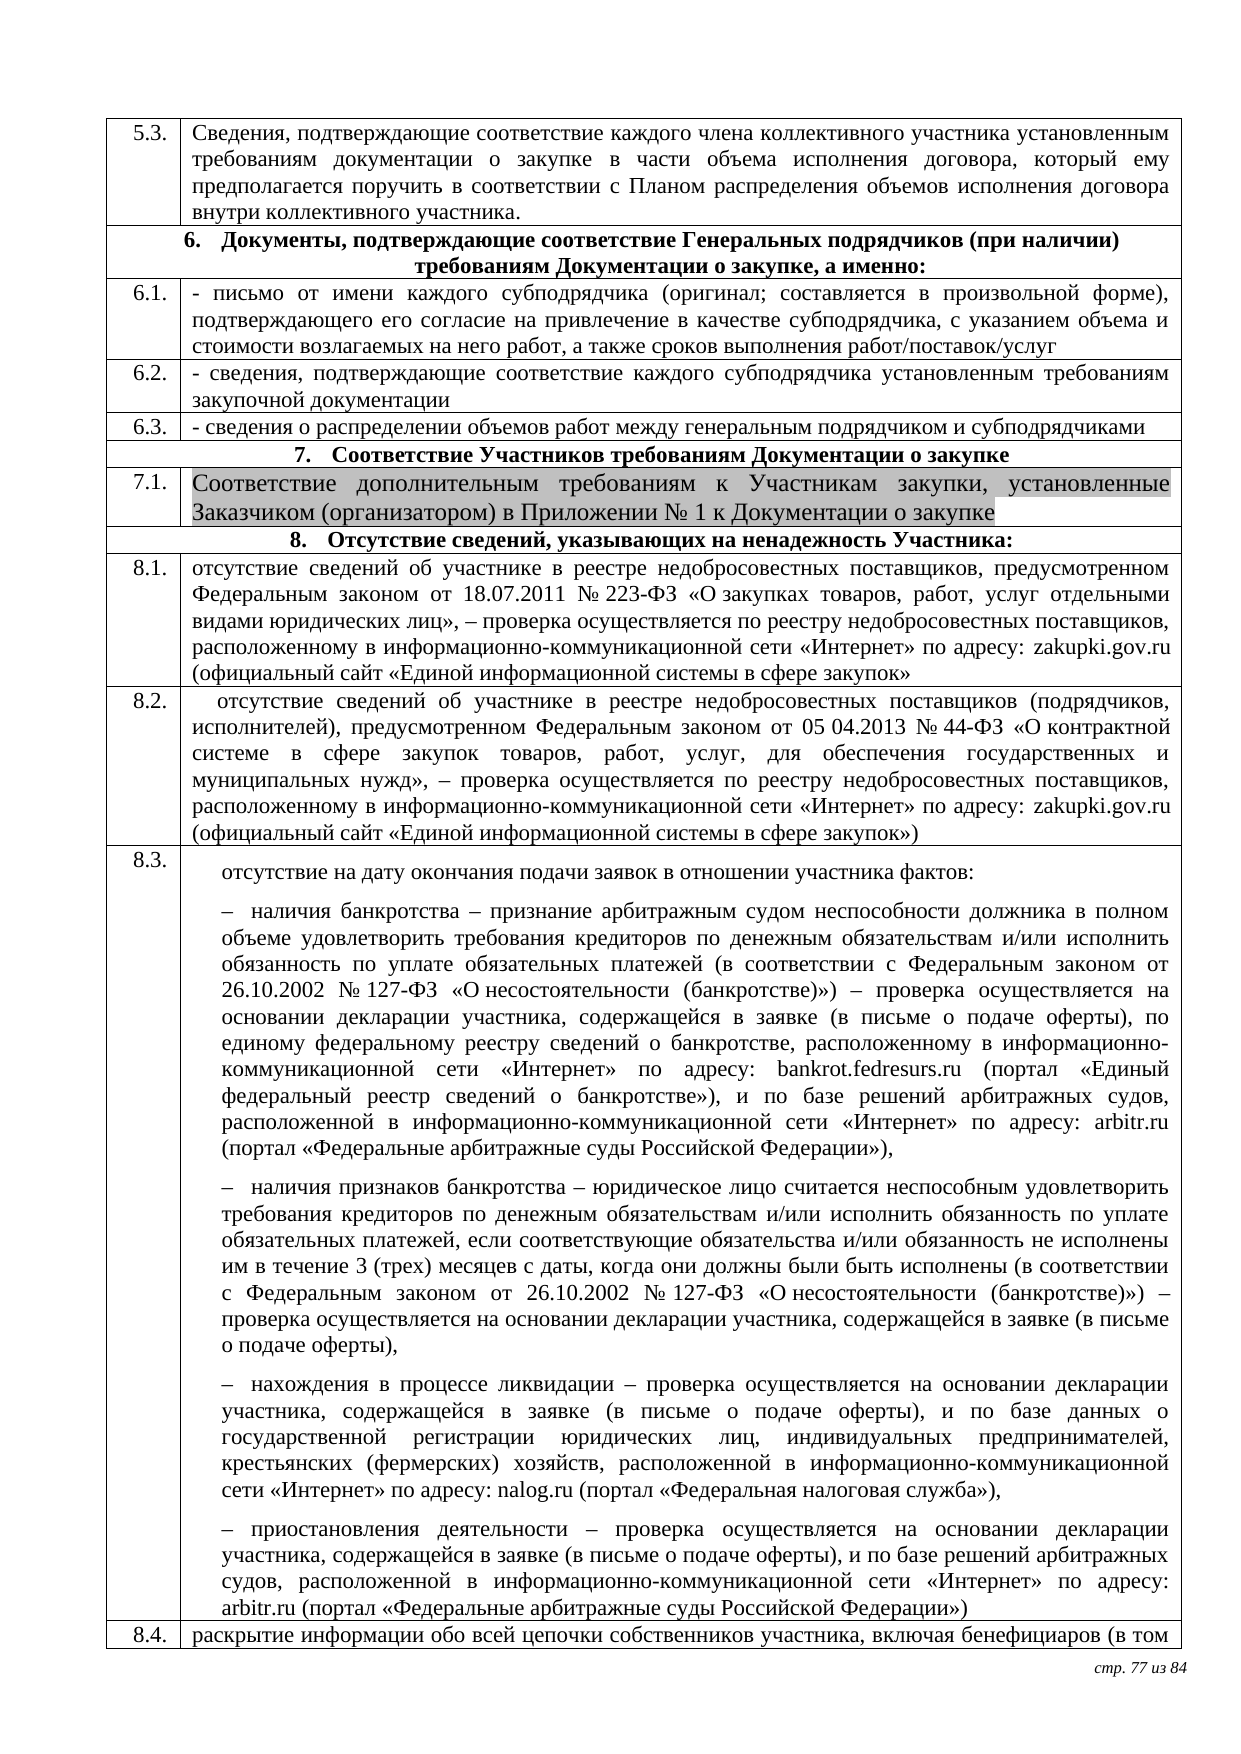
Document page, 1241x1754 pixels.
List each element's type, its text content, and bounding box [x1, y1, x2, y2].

table_cell Документы, подтверждающие соответствие Генеральных подрядчиков (при наличии) требованиям Документации о закупке, а именно: [107, 226, 1181, 278]
table_cell отсутствие сведений об участнике в реестре недобросовестных поставщиков, предусмотренном Федеральным законом от 18.07.2011 № 223-ФЗ «О закупках товаров, работ, услуг отдельными видами юридических лиц», – проверка осуществляется по реестру недобросовестных поставщиков, расположенному в информационно-коммуникационной сети «Интернет» по адресу: zakupki.gov.ru (официальный сайт «Единой информационной системы в сфере закупок» [181, 554, 1181, 686]
table_cell [107, 468, 180, 526]
table_cell [107, 119, 180, 224]
table_cell [107, 413, 180, 439]
table_cell - сведения о распределении объемов работ между генеральным подрядчиком и субподрядчиками [181, 413, 1181, 439]
table_cell - письмо от имени каждого субподрядчика (оригинал; составляется в произвольной форме), подтверждающего его согласие на привлечение в качестве субподрядчика, с указанием объема и стоимости возлагаемых на него работ, а также сроков выполнения работ/поставок/услуг [181, 279, 1181, 358]
table_cell [107, 846, 180, 1620]
table_cell отсутствие на дату окончания подачи заявок в отношении участника фактов: наличия банкротства – признание арбитражным судом неспособности должника в полном объеме удовлетворить требования кредиторов по денежным обязательствам и/или исполнить обязанность по уплате обязательных платежей (в соответствии с Федеральным законом от 26.10.2002 № 127-ФЗ «О несостоятельности (банкротстве)») – проверка осуществляется на основании декларации участника, содержащейся в заявке (в письме о подаче оферты), по единому федеральному реестру сведений о банкротстве, расположенному в информационно-коммуникационной сети «Интернет» по адресу: bankrot.fedresurs.ru (портал «Единый федеральный реестр сведений о банкротстве»), и по базе решений арбитражных судов, расположенной в информационно-коммуникационной сети «Интернет» по адресу: arbitr.ru (портал «Федеральные арбитражные суды Российской Федерации»), наличия признаков банкротства – юридическое лицо считается неспособным удовлетворить требования кредиторов по денежным обязательствам и/или исполнить обязанность по уплате обязательных платежей, если соответствующие обязательства и/или обязанность не исполнены им в течение 3 (трех) месяцев с даты, когда они должны были быть исполнены (в соответствии с Федеральным законом от 26.10.2002 № 127-ФЗ «О несостоятельности (банкротстве)») – проверка осуществляется на основании декларации участника, содержащейся в заявке (в письме о подаче оферты), нахождения в процессе ликвидации – проверка осуществляется на основании декларации участника, содержащейся в заявке (в письме о подаче оферты), и по базе данных о государственной регистрации юридических лиц, индивидуальных предпринимателей, крестьянских (фермерских) хозяйств, расположенной в информационно-коммуникационной сети «Интернет» по адресу: nalog.ru (портал «Федеральная налоговая служба»), приостановления деятельности – проверка осуществляется на основании декларации участника, содержащейся в заявке (в письме о подаче оферты), и по базе решений арбитражных судов, расположенной в информационно-коммуникационной сети «Интернет» по адресу: arbitr.ru (портал «Федеральные арбитражные суды Российской Федерации») [181, 846, 1181, 1620]
table_cell [107, 687, 180, 845]
table_cell Отсутствие сведений, указывающих на ненадежность Участника: [107, 527, 1181, 553]
table_cell [107, 360, 180, 412]
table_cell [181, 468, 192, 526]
table_cell Сведения, подтверждающие соответствие каждого члена коллективного участника установленным требованиям документации о закупке в части объема исполнения договора, который ему предполагается поручить в соответствии с Планом распределения объемов исполнения договора внутри коллективного участника. [181, 119, 1181, 224]
table_cell [107, 554, 180, 686]
table_cell Соответствие дополнительным требованиям к Участникам закупки, установленные Заказчиком (организатором) в Приложении № 1 к Документации о закупке [995, 468, 1181, 526]
table_cell [107, 1621, 180, 1647]
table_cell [181, 1621, 1181, 1647]
table_cell отсутствие сведений об участнике в реестре недобросовестных поставщиков (подрядчиков, исполнителей), предусмотренном Федеральным законом от 05 04.2013 № 44-ФЗ «О контрактной системе в сфере закупок товаров, работ, услуг, для обеспечения государственных и муниципальных нужд», – проверка осуществляется по реестру недобросовестных поставщиков, расположенному в информационно-коммуникационной сети «Интернет» по адресу: zakupki.gov.ru (официальный сайт «Единой информационной системы в сфере закупок») [181, 687, 1181, 845]
table_cell Соответствие Участников требованиям Документации о закупке [107, 441, 1181, 467]
table_cell - сведения, подтверждающие соответствие каждого субподрядчика установленным требованиям закупочной документации [181, 360, 1181, 412]
table_cell [107, 279, 180, 358]
